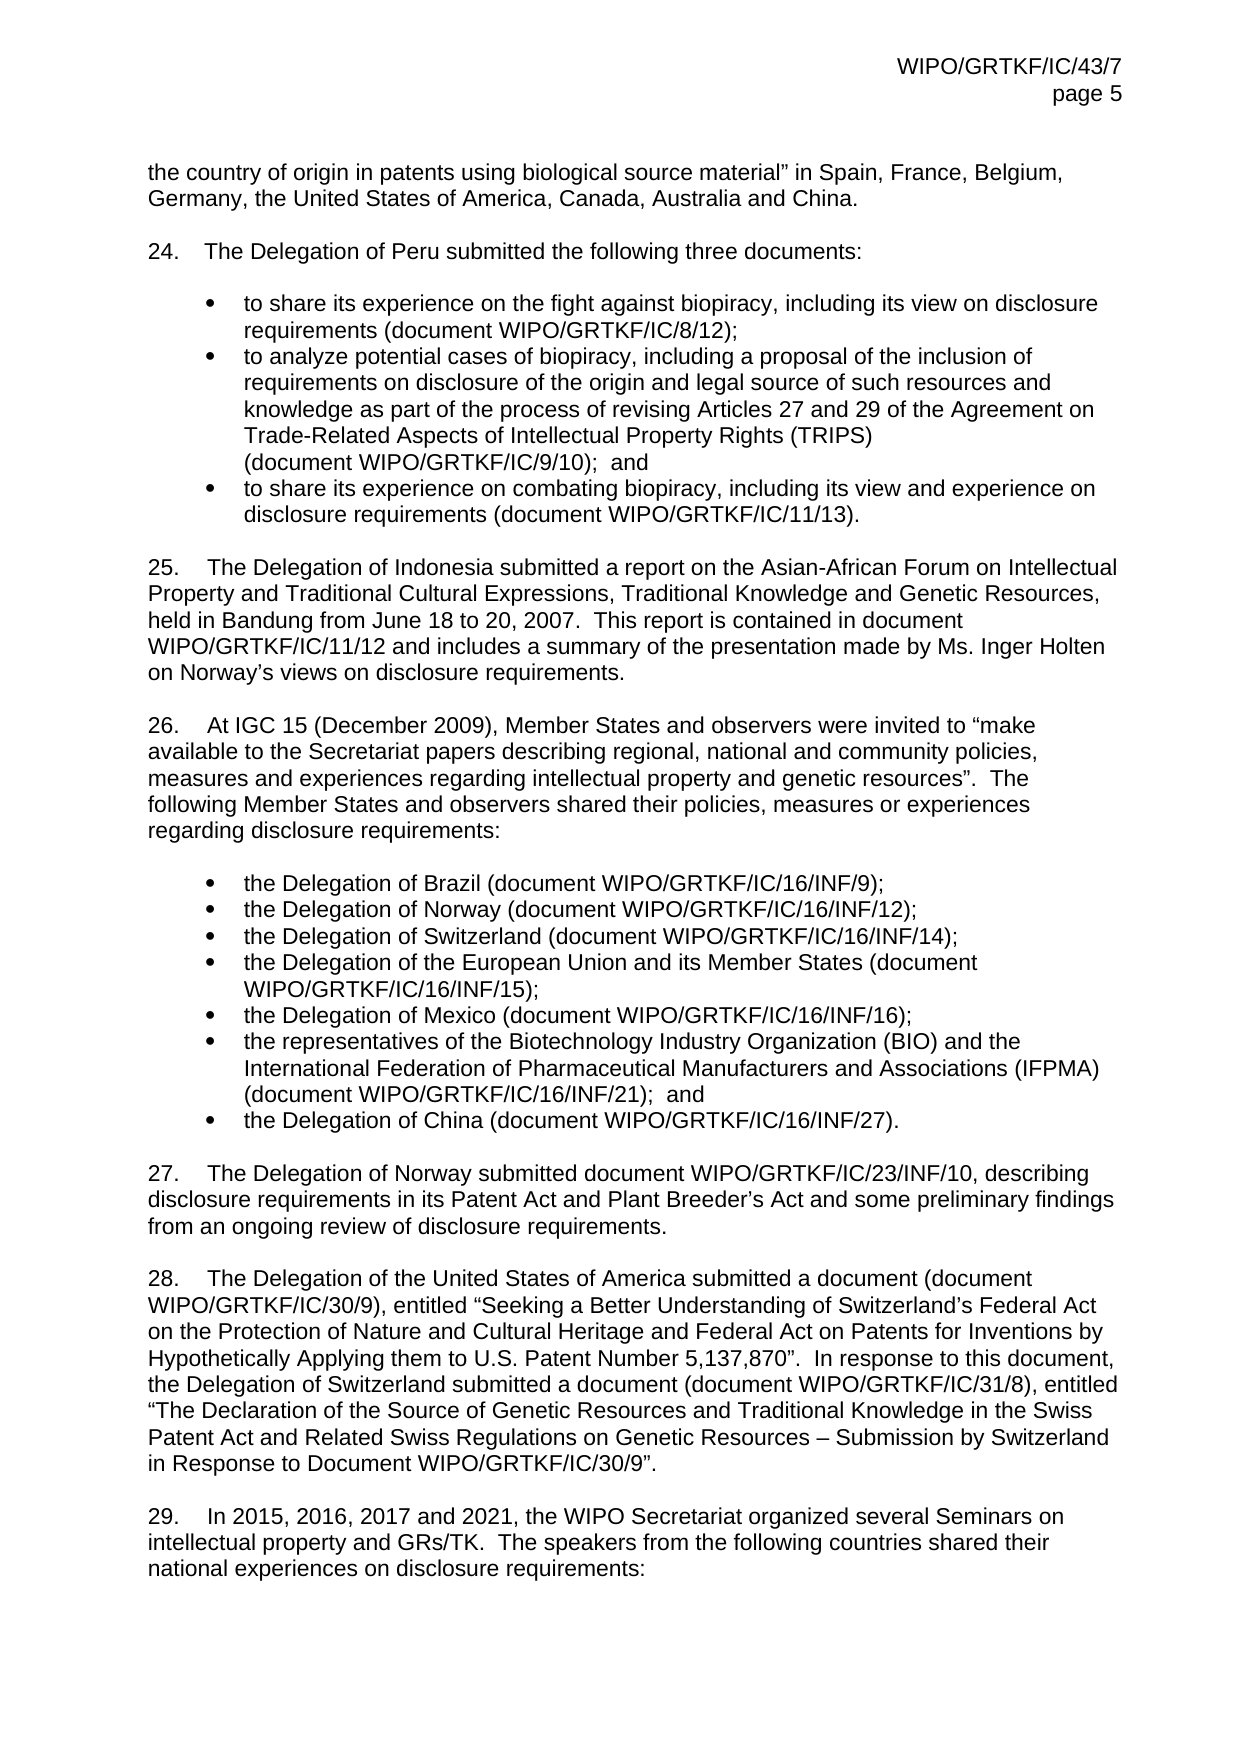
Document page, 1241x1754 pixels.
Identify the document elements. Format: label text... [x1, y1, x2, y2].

list the Delegation of Mexico (document WIPO/GRTKF/IC/16/INF/16); [206, 1002, 1122, 1028]
list The Delegation of Peru submitted the following three documents: [148, 238, 1122, 264]
list the Delegation of Switzerland (document WIPO/GRTKF/IC/16/INF/14); [206, 923, 1122, 949]
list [148, 158, 1122, 211]
list The Delegation of Norway submitted document WIPO/GRTKF/IC/23/INF/10, describing disclosure requirements in its Patent Act and Plant Breeder’s Act and some preliminary findings from an ongoing review of disclosure requirements. [148, 1160, 1122, 1239]
list In 2015, 2016, 2017 and 2021, the WIPO Secretariat organized several Seminars on intellectual property and GRs/TK. The speakers from the following countries shared their national experiences on disclosure requirements: [148, 1503, 1122, 1582]
list to share its experience on combating biopiracy, including its view and experience on disclosure requirements (document WIPO/GRTKF/IC/11/13). [206, 475, 1122, 527]
list At IGC 15 (December 2009), Member States and observers were invited to “make available to the Secretariat papers describing regional, national and community policies, measures and experiences regarding intellectual property and genetic resources”. The following Member States and observers shared their policies, measures or experiences regarding disclosure requirements: [148, 712, 1122, 844]
list the representatives of the Biotechnology Industry Organization (BIO) and the International Federation of Pharmaceutical Manufacturers and Associations (IFPMA) (document WIPO/GRTKF/IC/16/INF/21); and [206, 1028, 1122, 1107]
list the Delegation of the European Union and its Member States (document WIPO/GRTKF/IC/16/INF/15); [206, 949, 1122, 1002]
list The Delegation of Indonesia submitted a report on the Asian-African Forum on Intellectual Property and Traditional Cultural Expressions, Traditional Knowledge and Genetic Resources, held in Bandung from June 18 to 20, 2007. This report is contained in document WIPO/GRTKF/IC/11/12 and includes a summary of the presentation made by Ms. Inger Holten on Norway’s views on disclosure requirements. [148, 554, 1122, 686]
list the Delegation of Brazil (document WIPO/GRTKF/IC/16/INF/9); [206, 870, 1122, 896]
list the Delegation of Norway (document WIPO/GRTKF/IC/16/INF/12); [206, 896, 1122, 923]
list to analyze potential cases of biopiracy, including a proposal of the inclusion of requirements on disclosure of the origin and legal source of such resources and knowledge as part of the process of revising Articles 27 and 29 of the Agreement on Trade-Related Aspects of Intellectual Property Rights (TRIPS) (document WIPO/GRTKF/IC/9/10); and [206, 343, 1122, 475]
list the Delegation of China (document WIPO/GRTKF/IC/16/INF/27). [206, 1107, 1122, 1134]
list The Delegation of the United States of America submitted a document (document WIPO/GRTKF/IC/30/9), entitled “Seeking a Better Understanding of Switzerland’s Federal Act on the Protection of Nature and Cultural Heritage and Federal Act on Patents for Inventions by Hypothetically Applying them to U.S. Patent Number 5,137,870”. In response to this document, the Delegation of Switzerland submitted a document (document WIPO/GRTKF/IC/31/8), entitled “The Declaration of the Source of Genetic Resources and Traditional Knowledge in the Swiss Patent Act and Related Swiss Regulations on Genetic Resources – Submission by Switzerland in Response to Document WIPO/GRTKF/IC/30/9”. [148, 1265, 1122, 1476]
list to share its experience on the fight against biopiracy, including its view on disclosure requirements (document WIPO/GRTKF/IC/8/12); [206, 290, 1122, 343]
